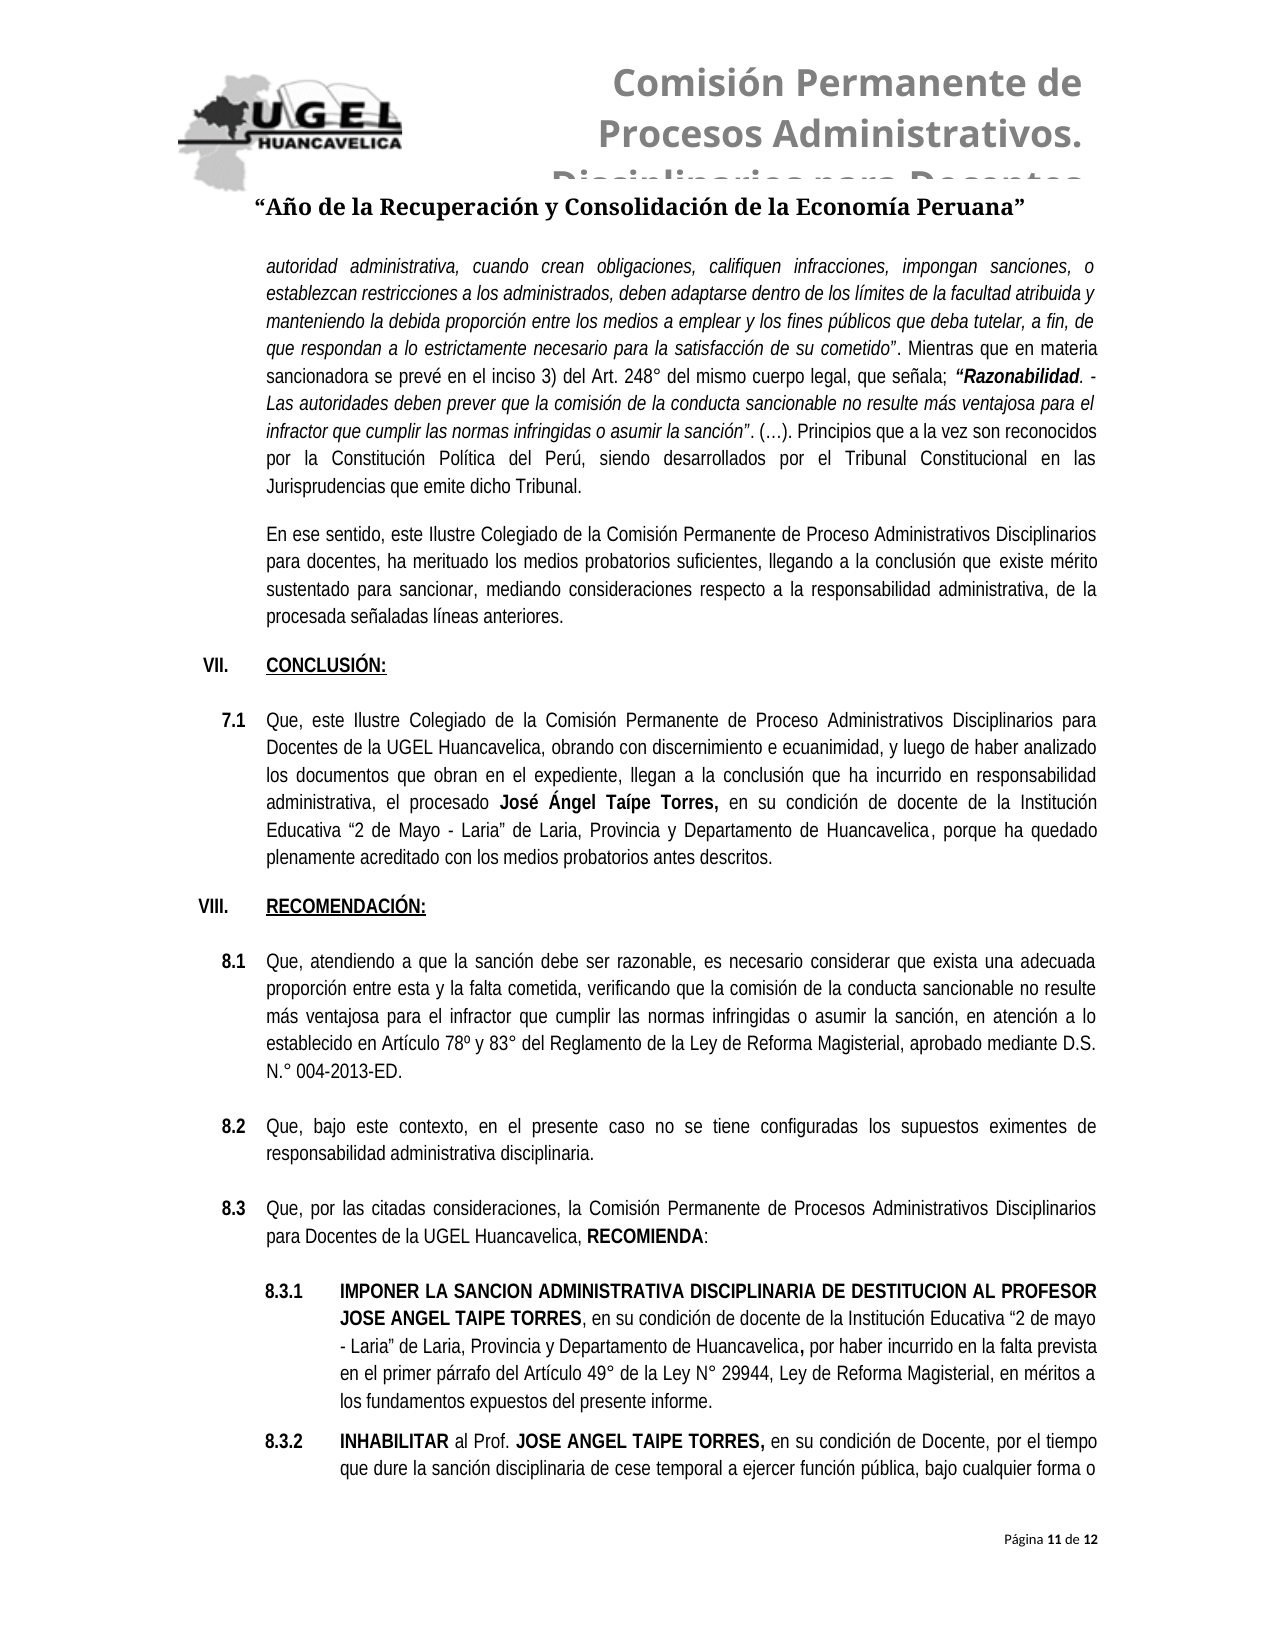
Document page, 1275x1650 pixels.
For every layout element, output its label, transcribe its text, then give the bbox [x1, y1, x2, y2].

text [265, 1429, 1098, 1480]
text 8.2 Que, bajo este contexto, en el presente caso no se tiene configuradas los supuestos eximentes de responsabilidad administrativa disciplinaria. [222, 1114, 1098, 1165]
list CONCLUSIÓN: [228, 653, 1098, 677]
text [266, 254, 1098, 498]
text 8.1 Que, atendiendo a que la sanción debe ser razonable, es necesario considerar que exista una adecuada proporción entre esta y la falta cometida, verificando que la comisión de la conducta sancionable no resulte más ventajosa para el infractor que cumplir las normas infringidas o asumir la sanción, en atención a lo establecido en Artículo 78º y 83° del Reglamento de la Ley de Reforma Magisterial, aprobado mediante D.S. N.° 004-2013-ED. [222, 949, 1098, 1083]
text 8.3.1 IMPONER LA SANCION ADMINISTRATIVA DISCIPLINARIA DE DESTITUCION AL PROFESOR JOSE ANGEL TAIPE TORRES, en su condición de docente de la Institución Educativa “2 de mayo - Laria” de Laria, Provincia y Departamento de Huancavelica, por haber incurrido en la falta prevista en el primer párrafo del Artículo 49° de la Ley N° 29944, Ley de Reforma Magisterial, en méritos a los fundamentos expuestos del presente informe. [265, 1279, 1098, 1413]
text 8.3 Que, por las citadas consideraciones, la Comisión Permanente de Procesos Administrativos Disciplinarios para Docentes de la UGEL Huancavelica, RECOMIENDA: [222, 1196, 1098, 1248]
text 7.1 Que, este Ilustre Colegiado de la Comisión Permanente de Proceso Administrativos Disciplinarios para Docentes de la UGEL Huancavelica, obrando con discernimiento e ecuanimidad, y luego de haber analizado los documentos que obran en el expediente, llegan a la conclusión que ha incurrido en responsabilidad administrativa, el procesado José Ángel Taípe Torres, en su condición de docente de la Institución Educativa “2 de Mayo - Laria” de Laria, Provincia y Departamento de Huancavelica, porque ha quedado plenamente acreditado con los medios probatorios antes descritos. [222, 708, 1098, 869]
list RECOMENDACIÓN: [228, 894, 1098, 918]
text En ese sentido, este Ilustre Colegiado de la Comisión Permanente de Proceso Administrativos Disciplinarios para docentes, ha merituado los medios probatorios suficientes, llegando a la conclusión que existe mérito sustentado para sancionar, mediando consideraciones respecto a la responsabilidad administrativa, de la procesada señaladas líneas anteriores. [266, 522, 1098, 628]
